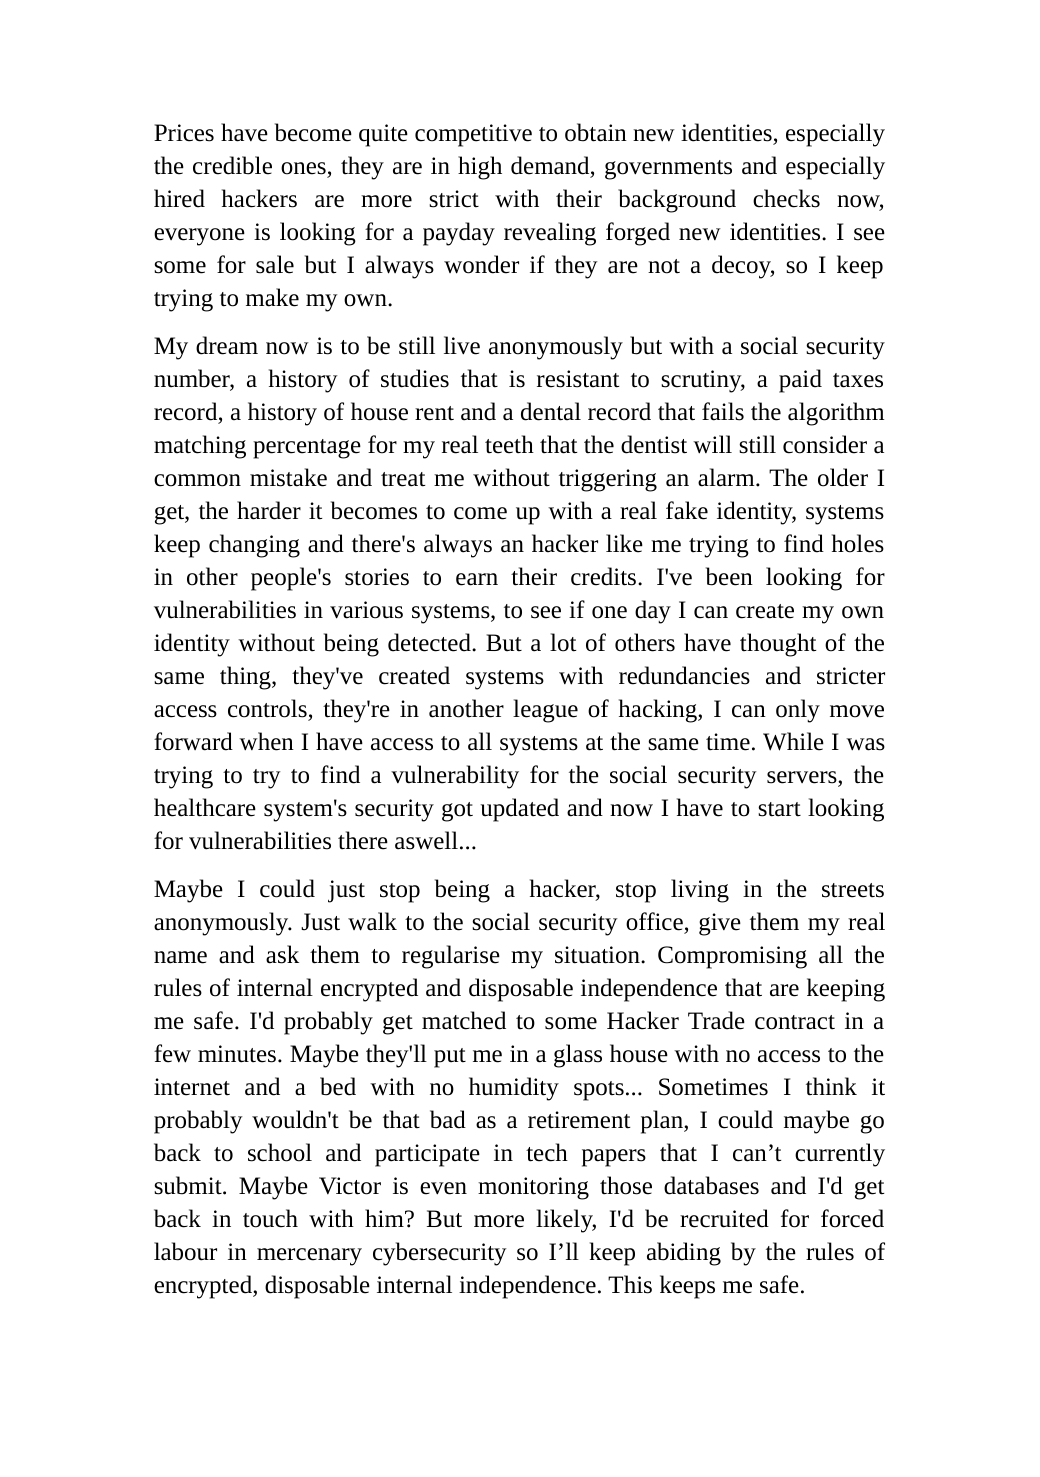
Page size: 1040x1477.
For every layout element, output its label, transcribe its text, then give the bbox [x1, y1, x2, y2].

text Maybe I could just stop being a hacker, stop living in the streets anonymously. Just walk to the social security office, give them my real name and ask them to regularise my situation. Compromising all the rules of internal encrypted and disposable independence that are keeping me safe. I'd probably get matched to some Hacker Trade contract in a few minutes. Maybe they'll put me in a glass house with no access to the internet and a bed with no humidity spots... Sometimes I think it probably wouldn't be that bad as a retirement plan, I could maybe go back to school and participate in tech papers that I can’t currently submit. Maybe Victor is even monitoring those databases and I'd get back in touch with him? But more likely, I'd be recruited for forced labour in mercenary cybersecurity so I’ll keep abiding by the rules of encrypted, disposable internal independence. This keeps me safe. [153, 874, 886, 1299]
text Prices have become quite competitive to obtain new identities, especially the credible ones, they are in high demand, governments and especially hired hackers are more strict with their background checks now, everyone is looking for a payday revealing forged new identities. I see some for sale but I always wonder if they are not a decoy, so I keep trying to make my own. [153, 118, 886, 312]
text My dream now is to be still live anonymously but with a social security number, a history of studies that is resistant to scrutiny, a paid taxes record, a history of house rent and a dental record that fails the algorithm matching percentage for my real teeth that the dentist will still consider a common mistake and treat me without triggering an alarm. The older I get, the harder it becomes to come up with a real fake identity, systems keep changing and there's always an hacker like me trying to find holes in other people's stories to earn their credits. I've been looking for vulnerabilities in various systems, to see if one day I can create my own identity without being detected. But a lot of others have thought of the same thing, they've created systems with redundancies and stricter access controls, they're in another league of hacking, I can only move forward when I have access to all systems at the same time. While I was trying to try to find a vulnerability for the social security servers, the healthcare system's security got updated and now I have to start looking for vulnerabilities there aswell... [153, 331, 886, 855]
